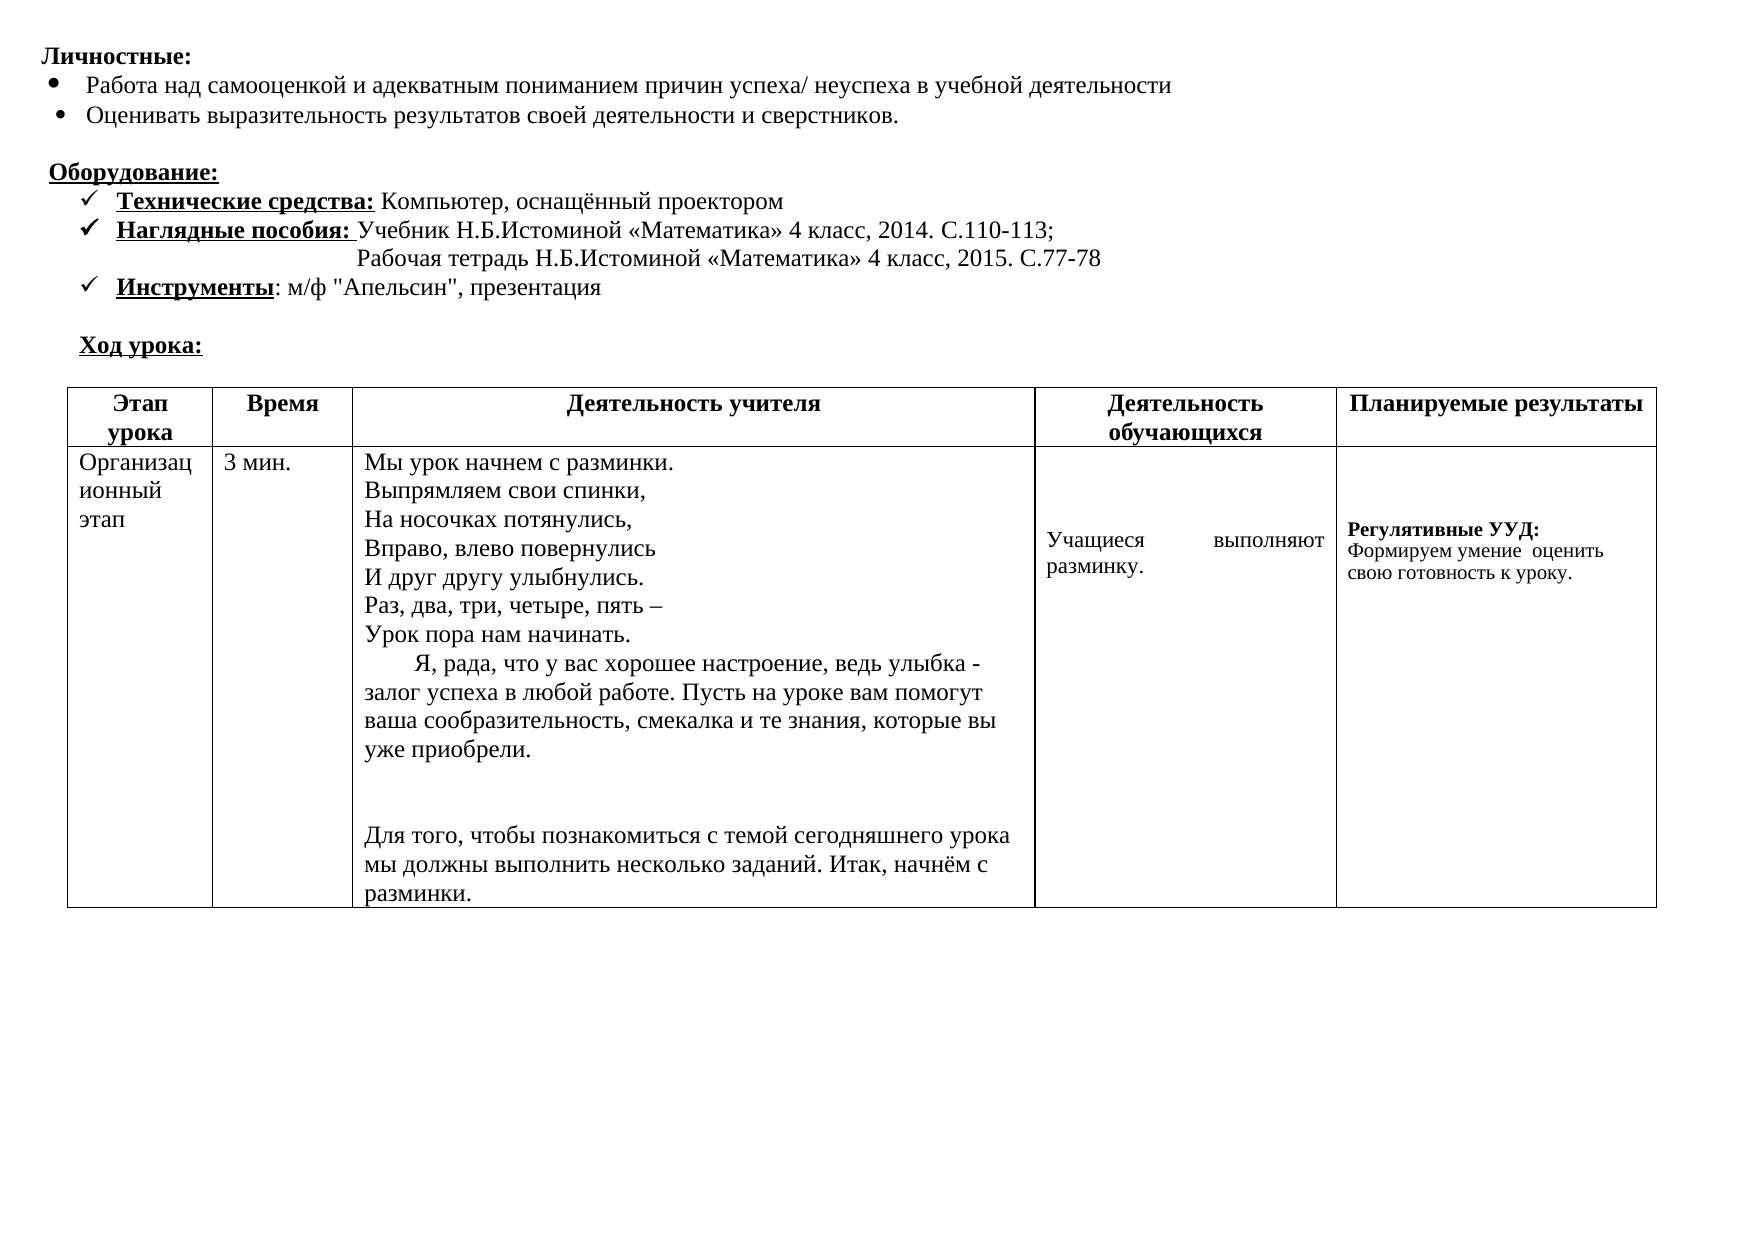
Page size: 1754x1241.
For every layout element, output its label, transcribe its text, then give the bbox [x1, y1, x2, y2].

table_header Время [213, 388, 352, 446]
table_cell 3 мин. [213, 447, 352, 907]
table_cell Учащиеся выполняют разминку. [1036, 447, 1336, 907]
table_header Этап урока [68, 388, 212, 446]
table_header Планируемые результаты [1337, 388, 1656, 446]
list Рабочая тетрадь Н.Б.Истоминой «Математика» 4 класс, 2015. С.77-78 [338, 243, 1713, 272]
list Оценивать выразительность результатов своей деятельности и сверстников. [56, 100, 1713, 128]
table_cell Регулятивные УУД: Формируем умение оценить свою готовность к уроку. [1337, 447, 1656, 907]
text Оборудование: [48, 157, 1713, 186]
table_cell Мы урок начнем с разминки. Выпрямляем свои спинки, На носочках потянулись, Вправо, влево повернулись И друг другу улыбнулись. Раз, два, три, четыре, пять – Урок пора нам начинать. Я, рада, что у вас хорошее настроение, ведь улыбка - залог успеха в любой работе. Пусть на уроке вам помогут ваша сообразительность, смекалка и те знания, которые вы уже приобрели. Для того, чтобы познакомиться с темой сегодняшнего урока мы должны выполнить несколько заданий. Итак, начнём с разминки. [353, 447, 1034, 907]
text Личностные: [41, 41, 1713, 70]
table_header Деятельность учителя [353, 388, 1034, 446]
list Работа над самооценкой и адекватным пониманием причин успеха/ неуспеха в учебной деятельности [48, 70, 1713, 100]
table_header Деятельность обучающихся [1036, 388, 1336, 446]
table_cell Организационный этап [68, 447, 212, 907]
list Технические средства: Компьютер, оснащённый проектором [79, 186, 1713, 215]
text Ход урока: [41, 330, 1713, 358]
list Инструменты: м/ф "Апельсин", презентация [79, 272, 1713, 301]
list Наглядные пособия: Учебник Н.Б.Истоминой «Математика» 4 класс, 2014. С.110-113; [79, 215, 1713, 243]
